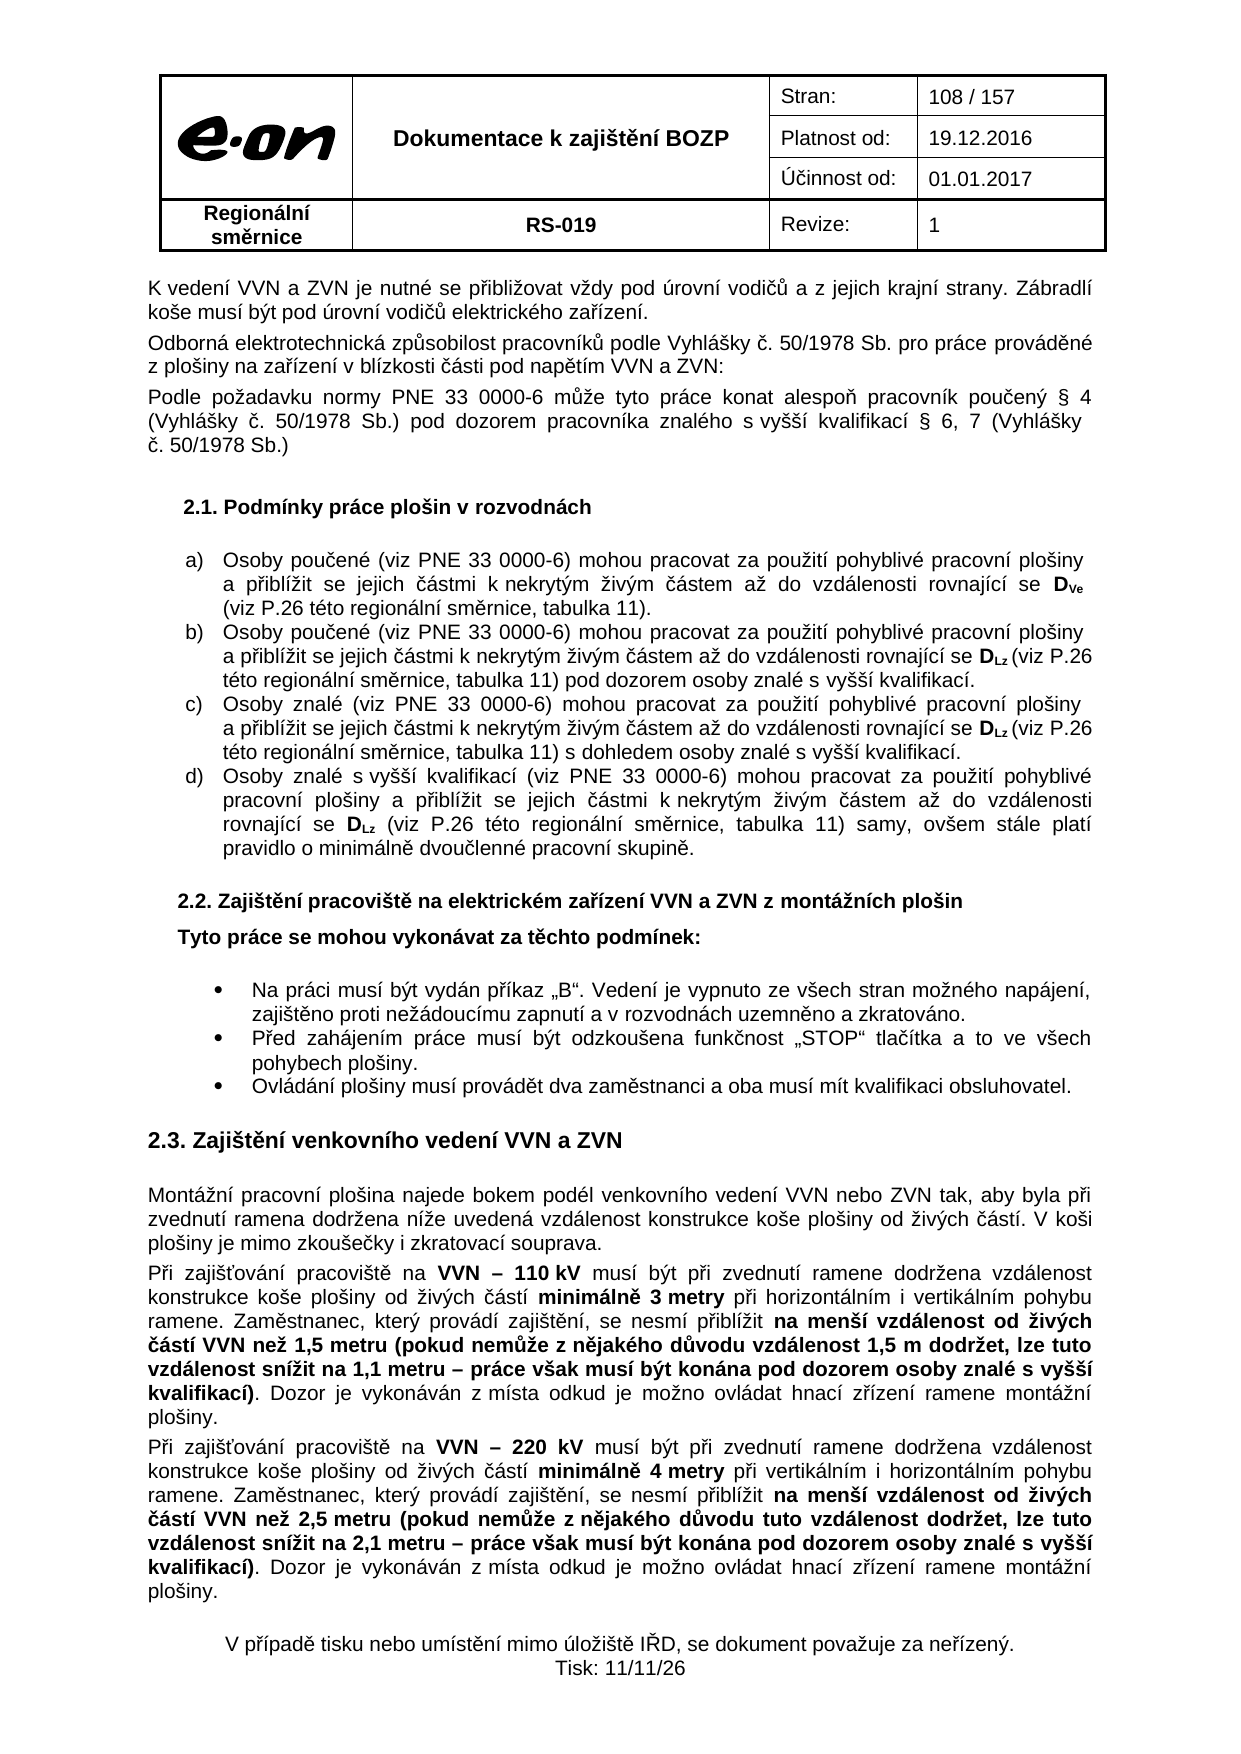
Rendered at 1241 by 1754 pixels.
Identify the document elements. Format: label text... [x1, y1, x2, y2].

list Ovládání plošiny musí provádět dva zaměstnanci a oba musí mít kvalifikaci obsluhovatel. [214, 1074, 1092, 1098]
text Při zajišťování pracoviště na VVN – 220 kV musí být při zvednutí ramene dodržena vzdálenost konstrukce koše plošiny od živých částí minimálně 4 metry při vertikálním i horizontálním pohybu ramene. Zaměstnanec, který provádí zajištění, se nesmí přiblížit na menší vzdálenost od živých částí VVN než 2,5 metru (pokud nemůže z nějakého důvodu tuto vzdálenost dodržet, lze tuto vzdálenost snížit na 2,1 metru – práce však musí být konána pod dozorem osoby znalé s vyšší kvalifikací). Dozor je vykonáván z místa odkud je možno ovládat hnací zřízení ramene montážní plošiny. [148, 1435, 1092, 1603]
list Osoby poučené (viz PNE 33 0000-6) mohou pracovat za použití pohyblivé pracovní plošiny a přiblížit se jejich částmi k nekrytým živým částem až do vzdálenosti rovnající se DVe (viz P.26 této regionální směrnice, tabulka 11). [185, 548, 1092, 620]
text Při zajišťování pracoviště na VVN – 110 kV musí být při zvednutí ramene dodržena vzdálenost konstrukce koše plošiny od živých částí minimálně 3 metry při horizontálním i vertikálním pohybu ramene. Zaměstnanec, který provádí zajištění, se nesmí přiblížit na menší vzdálenost od živých částí VVN než 1,5 metru (pokud nemůže z nějakého důvodu vzdálenost 1,5 m dodržet, lze tuto vzdálenost snížit na 1,1 metru – práce však musí být konána pod dozorem osoby znalé s vyšší kvalifikací). Dozor je vykonáván z místa odkud je možno ovládat hnací zřízení ramene montážní plošiny. [148, 1261, 1092, 1429]
list Osoby znalé (viz PNE 33 0000-6) mohou pracovat za použití pohyblivé pracovní plošiny a přiblížit se jejich částmi k nekrytým živým částem až do vzdálenosti rovnající se DLz (viz P.26 této regionální směrnice, tabulka 11) s dohledem osoby znalé s vyšší kvalifikací. [185, 692, 1092, 764]
text Tyto práce se mohou vykonávat za těchto podmínek: [177, 925, 1092, 949]
list Před zahájením práce musí být odzkoušena funkčnost „STOP“ tlačítka a to ve všech pohybech plošiny. [214, 1026, 1092, 1074]
text Montážní pracovní plošina najede bokem podél venkovního vedení VVN nebo ZVN tak, aby byla při zvednutí ramena dodržena níže uvedená vzdálenost konstrukce koše plošiny od živých částí. V koši plošiny je mimo zkoušečky i zkratovací souprava. [148, 1183, 1092, 1255]
list Na práci musí být vydán příkaz „B“. Vedení je vypnuto ze všech stran možného napájení, zajištěno proti nežádoucímu zapnutí a v rozvodnách uzemněno a zkratováno. [214, 978, 1092, 1026]
text 2.1. Podmínky práce plošin v rozvodnách [177, 495, 1092, 519]
text K vedení VVN a ZVN je nutné se přibližovat vždy pod úrovní vodičů a z jejich krajní strany. Zábradlí koše musí být pod úrovní vodičů elektrického zařízení. [148, 276, 1092, 324]
list Osoby poučené (viz PNE 33 0000-6) mohou pracovat za použití pohyblivé pracovní plošiny a přiblížit se jejich částmi k nekrytým živým částem až do vzdálenosti rovnající se DLz (viz P.26 této regionální směrnice, tabulka 11) pod dozorem osoby znalé s vyšší kvalifikací. [185, 620, 1092, 692]
list Osoby znalé s vyšší kvalifikací (viz PNE 33 0000-6) mohou pracovat za použití pohyblivé pracovní plošiny a přiblížit se jejich částmi k nekrytým živým částem až do vzdálenosti rovnající se DLz (viz P.26 této regionální směrnice, tabulka 11) samy, ovšem stále platí pravidlo o minimálně dvoučlenné pracovní skupině. [185, 764, 1092, 859]
text 2.2. Zajištění pracoviště na elektrickém zařízení VVN a ZVN z montážních plošin [177, 889, 1092, 913]
text Podle požadavku normy PNE 33 0000-6 může tyto práce konat alespoň pracovník poučený § 4 (Vyhlášky č. 50/1978 Sb.) pod dozorem pracovníka znalého s vyšší kvalifikací § 6, 7 (Vyhlášky č. 50/1978 Sb.) [148, 384, 1092, 456]
text Odborná elektrotechnická způsobilost pracovníků podle Vyhlášky č. 50/1978 Sb. pro práce prováděné z plošiny na zařízení v blízkosti části pod napětím VVN a ZVN: [148, 330, 1092, 378]
text 2.3. Zajištění venkovního vedení VVN a ZVN [148, 1127, 1092, 1154]
